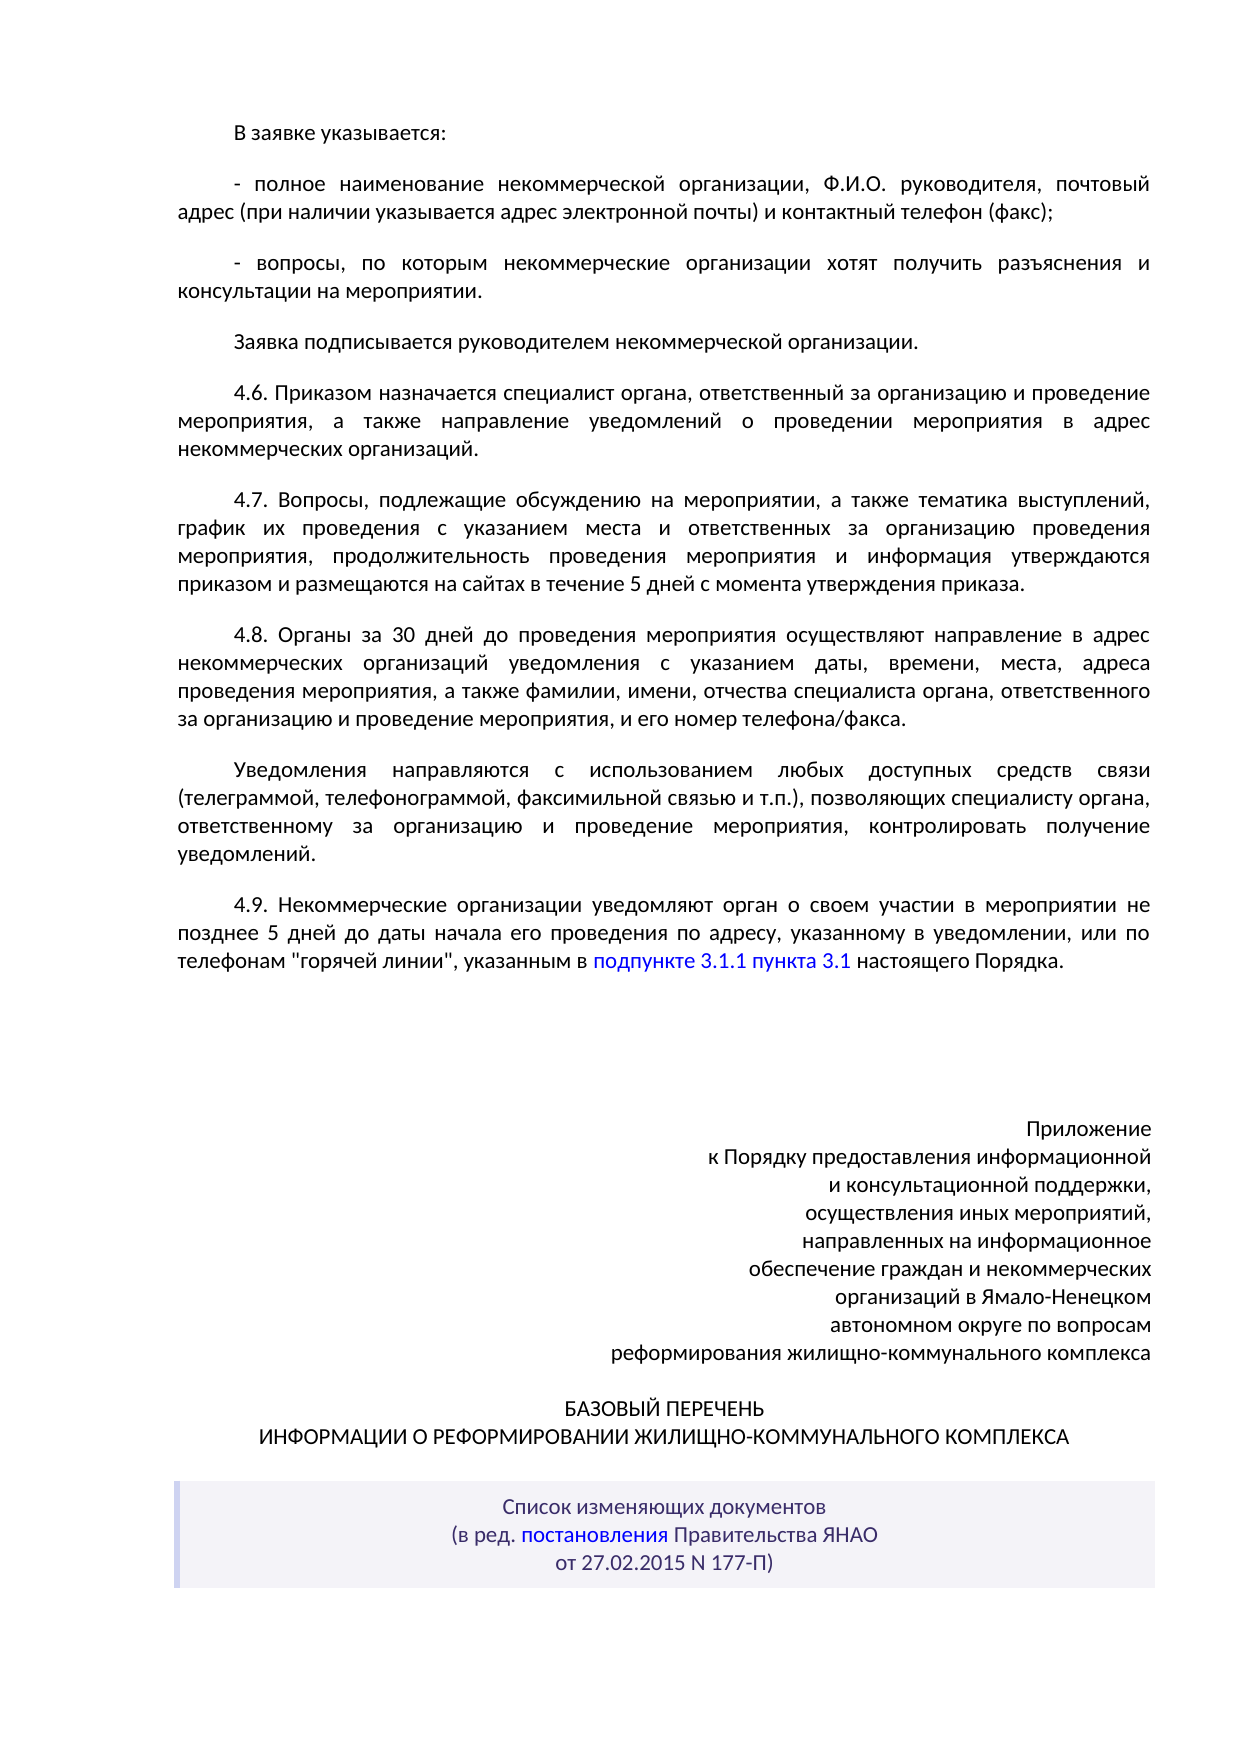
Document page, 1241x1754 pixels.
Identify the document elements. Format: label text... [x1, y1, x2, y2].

text реформирования жилищно-коммунального комплекса [177, 1338, 1152, 1366]
text обеспечение граждан и некоммерческих [177, 1254, 1152, 1282]
text 4.6. Приказом назначается специалист органа, ответственный за организацию и проведение мероприятия, а также направление уведомлений о проведении мероприятия в адрес некоммерческих организаций. [177, 378, 1152, 462]
text направленных на информационное [177, 1226, 1152, 1254]
text Уведомления направляются с использованием любых доступных средств связи (телеграммой, телефонограммой, факсимильной связью и т.п.), позволяющих специалисту органа, ответственному за организацию и проведение мероприятия, контролировать получение уведомлений. [177, 755, 1152, 867]
text Заявка подписывается руководителем некоммерческой организации. [177, 327, 1152, 355]
text автономном округе по вопросам [177, 1310, 1152, 1338]
text БАЗОВЫЙ ПЕРЕЧЕНЬ [177, 1394, 1152, 1422]
text 4.8. Органы за 30 дней до проведения мероприятия осуществляют направление в адрес некоммерческих организаций уведомления с указанием даты, времени, места, адреса проведения мероприятия, а также фамилии, имени, отчества специалиста органа, ответственного за организацию и проведение мероприятия, и его номер телефона/факса. [177, 620, 1152, 732]
text и консультационной поддержки, [177, 1170, 1152, 1198]
text - вопросы, по которым некоммерческие организации хотят получить разъяснения и консультации на мероприятии. [177, 248, 1152, 304]
text В заявке указывается: [177, 118, 1152, 146]
table_header Список изменяющих документов (в ред. постановления Правительства ЯНАО от 27.02.2015 N 177-П) [180, 1481, 1149, 1588]
text организаций в Ямало-Ненецком [177, 1282, 1152, 1310]
text 4.7. Вопросы, подлежащие обсуждению на мероприятии, а также тематика выступлений, график их проведения с указанием места и ответственных за организацию проведения мероприятия, продолжительность проведения мероприятия и информация утверждаются приказом и размещаются на сайтах в течение 5 дней с момента утверждения приказа. [177, 485, 1152, 597]
text ИНФОРМАЦИИ О РЕФОРМИРОВАНИИ ЖИЛИЩНО-КОММУНАЛЬНОГО КОМПЛЕКСА [177, 1422, 1152, 1450]
text - полное наименование некоммерческой организации, Ф.И.О. руководителя, почтовый адрес (при наличии указывается адрес электронной почты) и контактный телефон (факс); [177, 169, 1152, 225]
text Приложение [177, 1114, 1152, 1142]
text осуществления иных мероприятий, [177, 1198, 1152, 1226]
text к Порядку предоставления информационной [177, 1142, 1152, 1170]
text 4.9. Некоммерческие организации уведомляют орган о своем участии в мероприятии не позднее 5 дней до даты начала его проведения по адресу, указанному в уведомлении, или по телефонам "горячей линии", указанным в подпункте 3.1.1 пункта 3.1 настоящего Порядка. [177, 890, 1152, 974]
